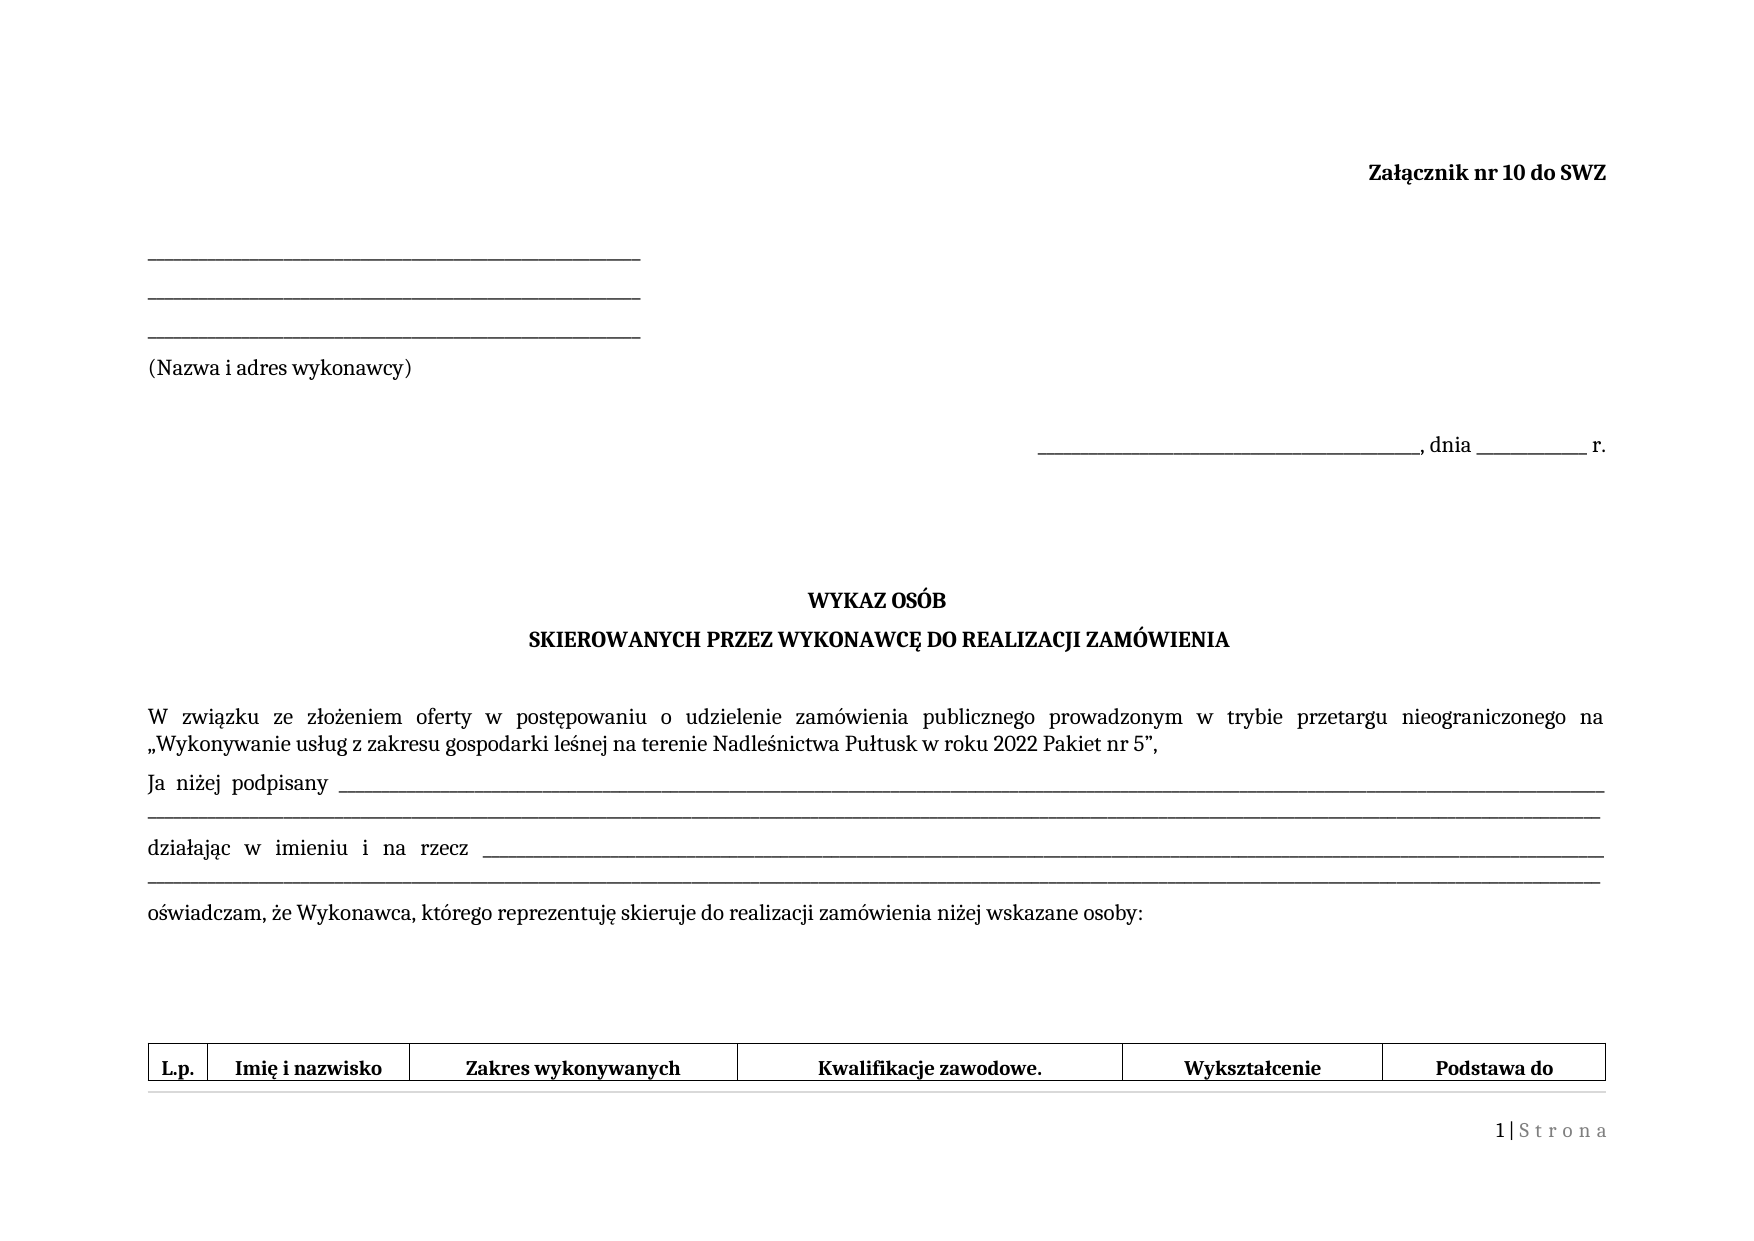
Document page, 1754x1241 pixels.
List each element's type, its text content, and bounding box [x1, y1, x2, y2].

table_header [410, 1044, 737, 1080]
text Załącznik nr 10 do SWZ [148, 160, 1606, 186]
text (Nazwa i adres wykonawcy) [148, 354, 1606, 381]
text działając w imieniu i na rzecz ____________________________________________________________________________________________________________________________________ ___________________________________________________________________________________________________________________________________________________________________________ [148, 834, 1606, 887]
text oświadczam, że Wykonawca, którego reprezentuję skieruje do realizacji zamówienia niżej wskazane osoby: [148, 900, 1606, 926]
text __________________________________________________________ [148, 238, 1606, 264]
text WYKAZ OSÓB [148, 587, 1606, 614]
text _____________________________________________, dnia _____________ r. [148, 432, 1606, 458]
text __________________________________________________________ [148, 316, 1606, 342]
table_header L.p. [149, 1044, 207, 1080]
text Ja niżej podpisany _____________________________________________________________________________________________________________________________________________________ ___________________________________________________________________________________________________________________________________________________________________________ [148, 769, 1606, 822]
table_header Imię i nazwisko [208, 1044, 409, 1080]
text SKIEROWANYCH PRZEZ WYKONAWCĘ DO REALIZACJI ZAMÓWIENIA [148, 626, 1606, 653]
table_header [1383, 1044, 1605, 1080]
text __________________________________________________________ [148, 277, 1606, 303]
table_header Wykształcenie [1123, 1044, 1382, 1080]
text W związku ze złożeniem oferty w postępowaniu o udzielenie zamówienia publicznego prowadzonym w trybie przetargu nieograniczonego na „Wykonywanie usług z zakresu gospodarki leśnej na terenie Nadleśnictwa Pułtusk w roku 2022 Pakiet nr 5”, [148, 704, 1606, 757]
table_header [738, 1044, 1122, 1080]
